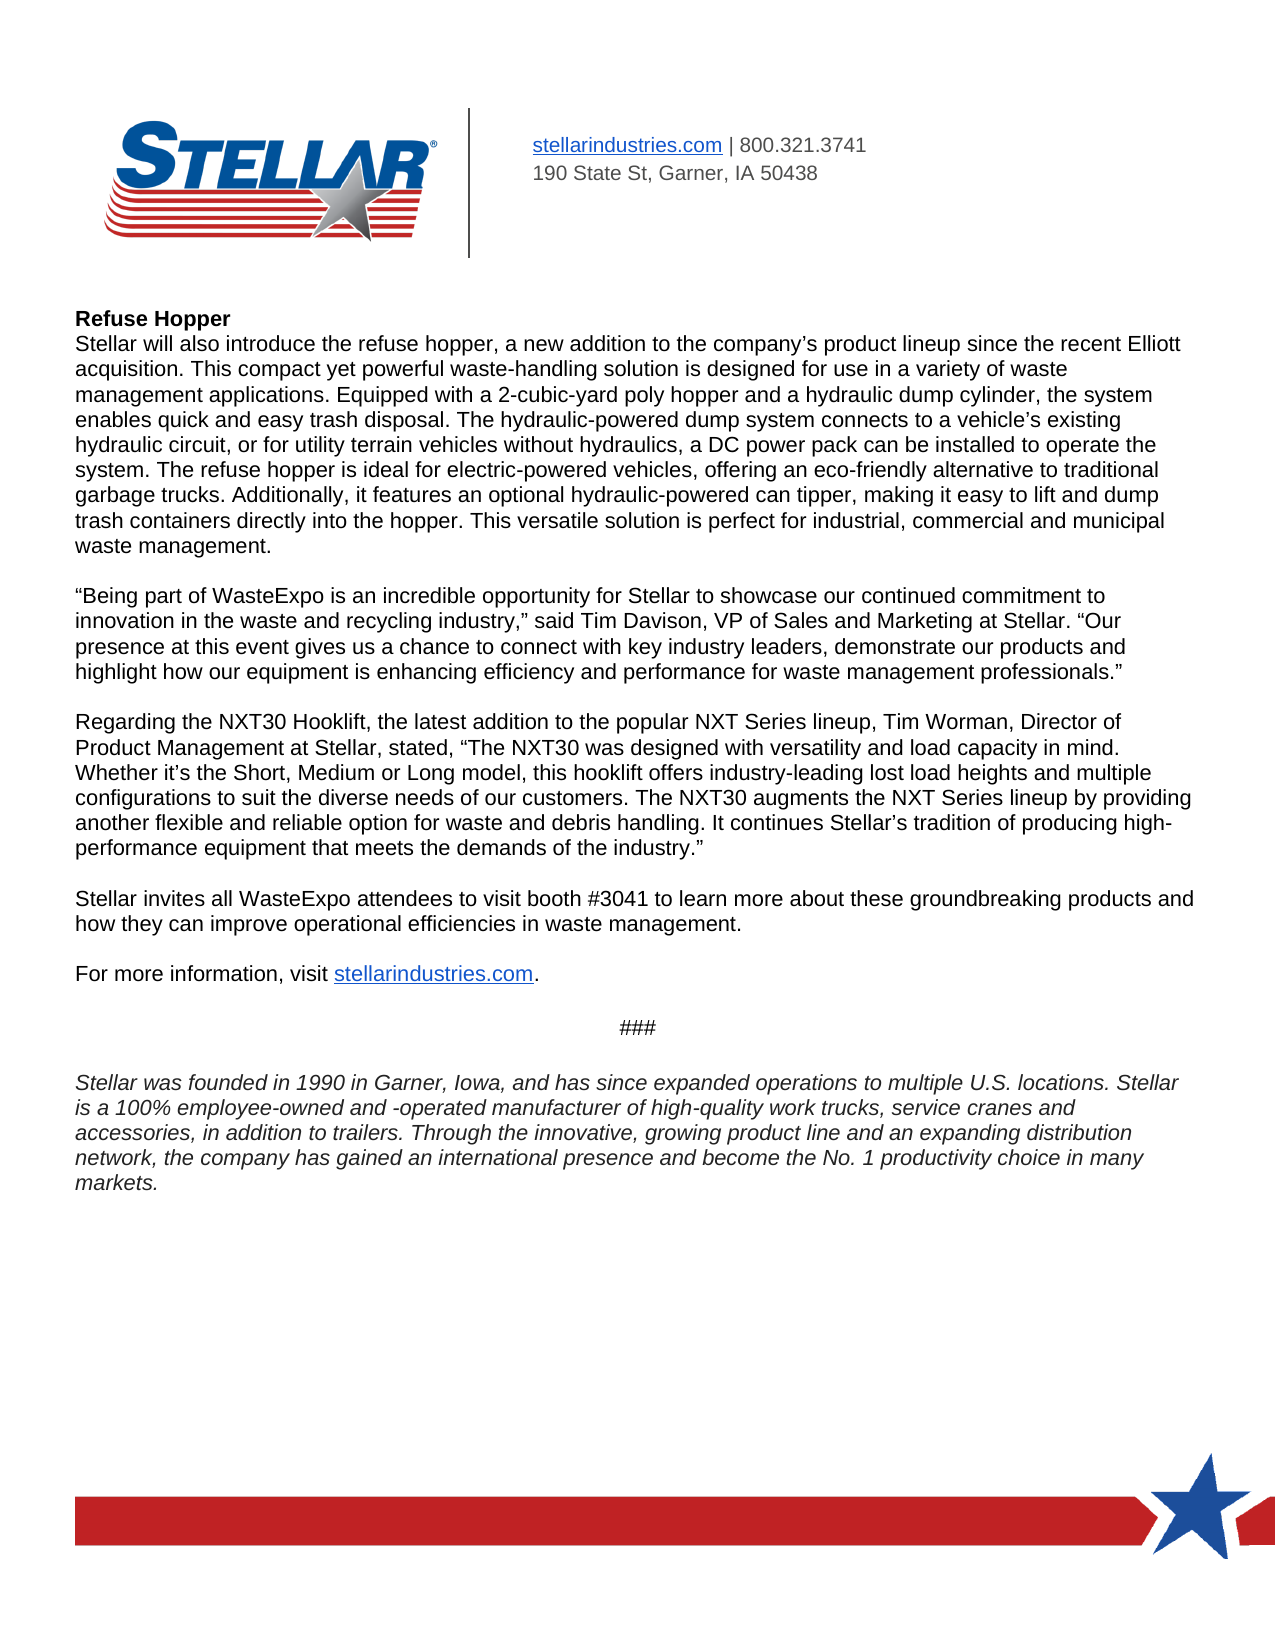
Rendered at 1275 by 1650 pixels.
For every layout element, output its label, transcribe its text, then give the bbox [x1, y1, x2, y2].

picture [86, 108, 459, 258]
text Stellar invites all WasteExpo attendees to visit booth #3041 to learn more about these groundbreaking products and how they can improve operational efficiencies in waste management. [75, 886, 1200, 936]
text “Being part of WasteExpo is an incredible opportunity for Stellar to showcase our continued commitment to innovation in the waste and recycling industry,” said Tim Davison, VP of Sales and Marketing at Stellar. “Our presence at this event gives us a chance to connect with key industry leaders, demonstrate our products and highlight how our equipment is enhancing efficiency and performance for waste management professionals.” [75, 583, 1200, 684]
text ### [75, 1015, 1200, 1041]
text Regarding the NXT30 Hooklift, the latest addition to the popular NXT Series lineup, Tim Worman, Director of Product Management at Stellar, stated, “The NXT30 was designed with versatility and load capacity in mind. Whether it’s the Short, Medium or Long model, this hooklift offers industry-leading lost load heights and multiple configurations to suit the diverse needs of our customers. The NXT30 augments the NXT Series lineup by providing another flexible and reliable option for waste and debris handling. It continues Stellar’s tradition of producing high-performance equipment that meets the demands of the industry.” [75, 709, 1200, 861]
text Refuse Hopper Stellar will also introduce the refuse hopper, a new addition to the company’s product lineup since the recent Elliott acquisition. This compact yet powerful waste-handling solution is designed for use in a variety of waste management applications. Equipped with a 2-cubic-yard poly hopper and a hydraulic dump cylinder, the system enables quick and easy trash disposal. The hydraulic-powered dump system connects to a vehicle’s existing hydraulic circuit, or for utility terrain vehicles without hydraulics, a DC power pack can be installed to operate the system. The refuse hopper is ideal for electric-powered vehicles, offering an eco-friendly alternative to traditional garbage trucks. Additionally, it features an optional hydraulic-powered can tipper, making it easy to lift and dump trash containers directly into the hopper. This versatile solution is perfect for industrial, commercial and municipal waste management. [75, 306, 1200, 558]
picture [75, 1453, 1275, 1559]
text For more information, visit stellarindustries.com. [75, 961, 1200, 987]
text Stellar was founded in 1990 in Garner, Iowa, and has since expanded operations to multiple U.S. locations. Stellar is a 100% employee-owned and -operated manufacturer of high-quality work trucks, service cranes and accessories, in addition to trailers. Through the innovative, growing product line and an expanding distribution network, the company has gained an international presence and become the No. 1 productivity choice in many markets. [75, 1069, 1200, 1196]
